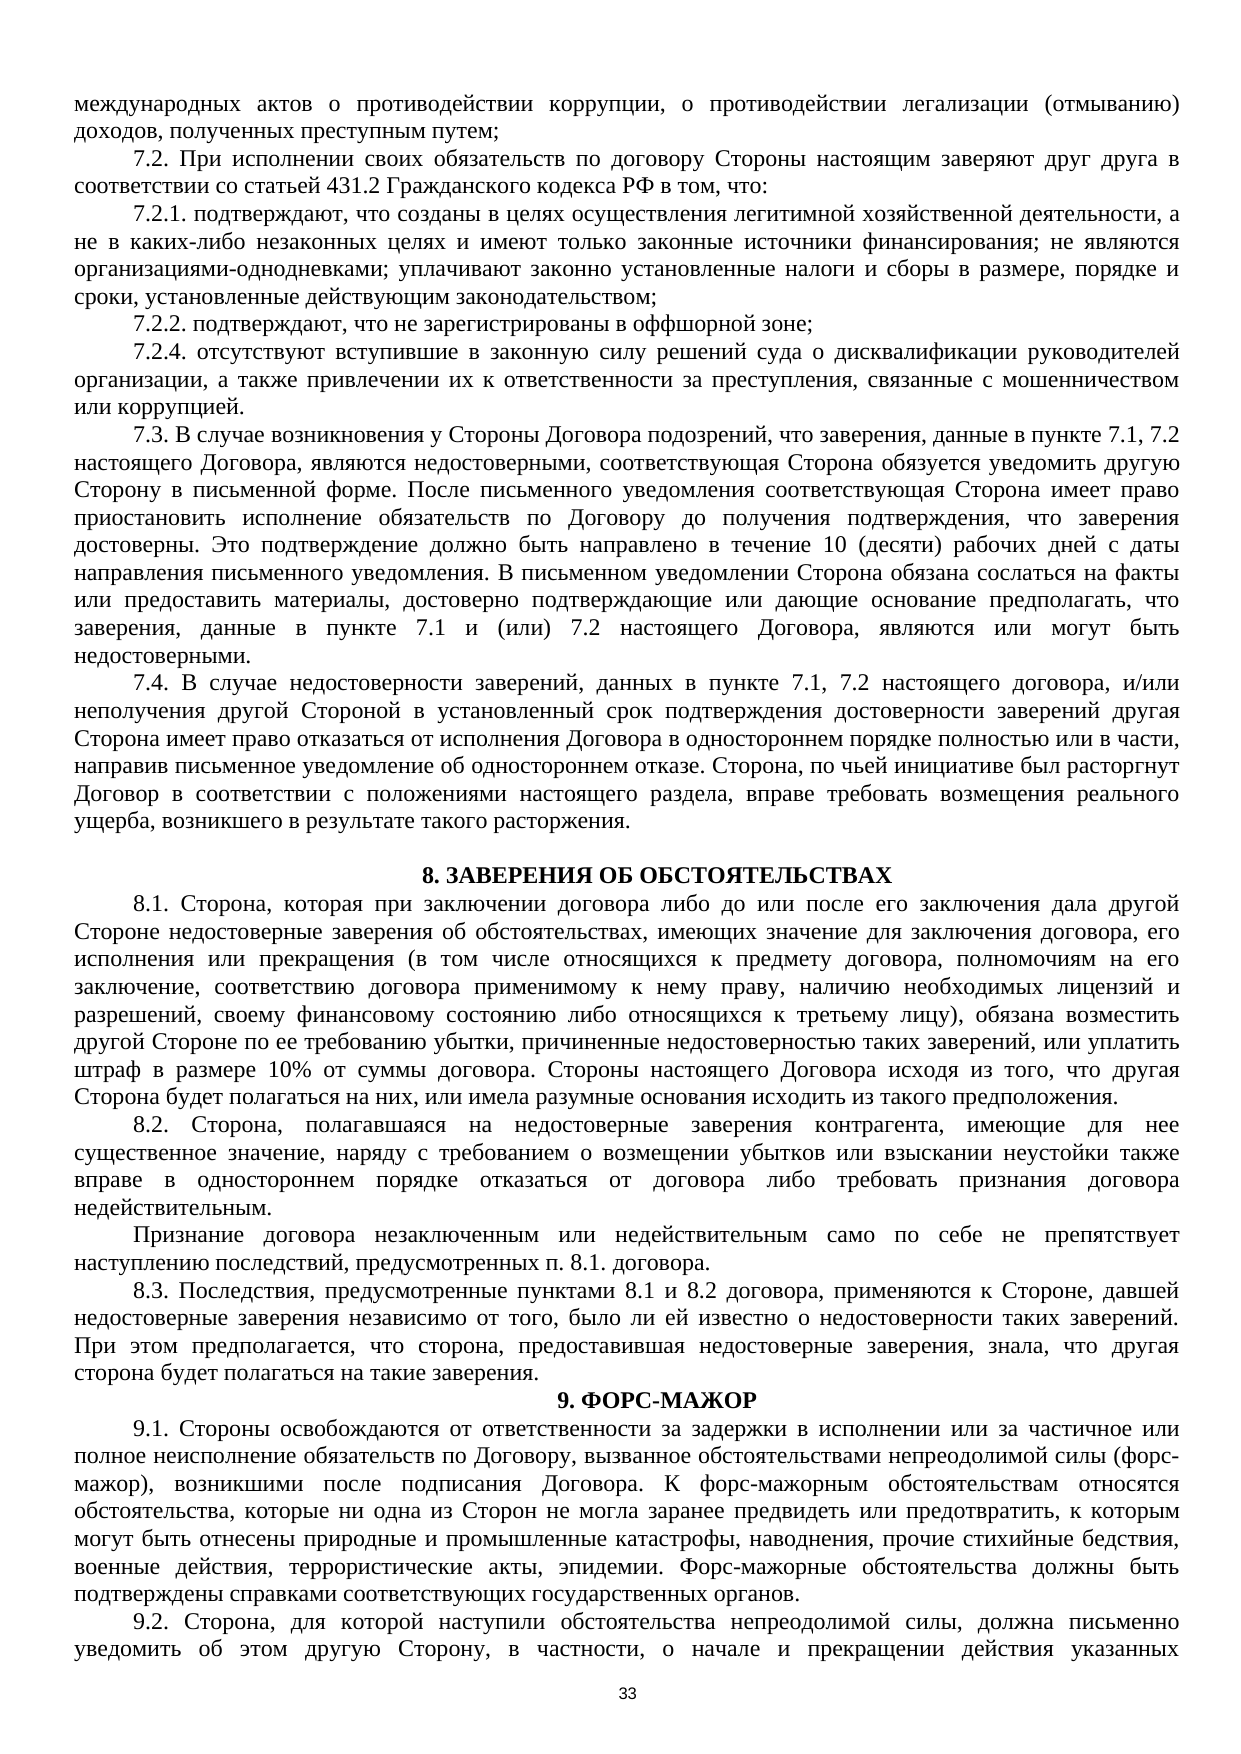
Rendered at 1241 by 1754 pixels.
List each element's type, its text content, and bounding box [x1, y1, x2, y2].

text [74, 89, 1181, 144]
text 7.2.4. отсутствуют вступившие в законную силу решений суда о дисквалификации руководителей организации, а также привлечении их к ответственности за преступления, связанные с мошенничеством или коррупцией. [74, 337, 1181, 420]
text 9.1. Стороны освобождаются от ответственности за задержки в исполнении или за частичное или полное неисполнение обязательств по Договору, вызванное обстоятельствами непреодолимой силы (форс-мажор), возникшими после подписания Договора. К форс-мажорным обстоятельствам относятся обстоятельства, которые ни одна из Сторон не могла заранее предвидеть или предотвратить, к которым могут быть отнесены природные и промышленные катастрофы, наводнения, прочие стихийные бедствия, военные действия, террористические акты, эпидемии. Форс-мажорные обстоятельства должны быть подтверждены справками соответствующих государственных органов. [74, 1414, 1181, 1607]
text 8. ЗАВЕРЕНИЯ ОБ ОБСТОЯТЕЛЬСТВАХ [74, 862, 1181, 889]
text 9. ФОРС-МАЖОР [74, 1386, 1181, 1414]
text 8.1. Сторона, которая при заключении договора либо до или после его заключения дала другой Стороне недостоверные заверения об обстоятельствах, имеющих значение для заключения договора, его исполнения или прекращения (в том числе относящихся к предмету договора, полномочиям на его заключение, соответствию договора применимому к нему праву, наличию необходимых лицензий и разрешений, своему финансовому состоянию либо относящихся к третьему лицу), обязана возместить другой Стороне по ее требованию убытки, причиненные недостоверностью таких заверений, или уплатить штраф в размере 10% от суммы договора. Стороны настоящего Договора исходя из того, что другая Сторона будет полагаться на них, или имела разумные основания исходить из такого предположения. [74, 889, 1181, 1110]
text 7.3. В случае возникновения у Стороны Договора подозрений, что заверения, данные в пункте 7.1, 7.2 настоящего Договора, являются недостоверными, соответствующая Сторона обязуется уведомить другую Сторону в письменной форме. После письменного уведомления соответствующая Сторона имеет право приостановить исполнение обязательств по Договору до получения подтверждения, что заверения достоверны. Это подтверждение должно быть направлено в течение 10 (десяти) рабочих дней с даты направления письменного уведомления. В письменном уведомлении Сторона обязана сослаться на факты или предоставить материалы, достоверно подтверждающие или дающие основание предполагать, что заверения, данные в пункте 7.1 и (или) 7.2 настоящего Договора, являются или могут быть недостоверными. [74, 420, 1181, 668]
text 7.2. При исполнении своих обязательств по договору Стороны настоящим заверяют друг друга в соответствии со статьей 431.2 Гражданского кодекса РФ в том, что: [74, 144, 1181, 199]
text 7.2.2. подтверждают, что не зарегистрированы в оффшорной зоне; [74, 309, 1181, 337]
text Признание договора незаключенным или недействительным само по себе не препятствует наступлению последствий, предусмотренных п. 8.1. договора. [74, 1220, 1181, 1276]
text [74, 1607, 1181, 1662]
text 7.4. В случае недостоверности заверений, данных в пункте 7.1, 7.2 настоящего договора, и/или неполучения другой Стороной в установленный срок подтверждения достоверности заверений другая Сторона имеет право отказаться от исполнения Договора в одностороннем порядке полностью или в части, направив письменное уведомление об одностороннем отказе. Сторона, по чьей инициативе был расторгнут Договор в соответствии с положениями настоящего раздела, вправе требовать возмещения реального ущерба, возникшего в результате такого расторжения. [74, 668, 1181, 834]
text 8.3. Последствия, предусмотренные пунктами 8.1 и 8.2 договора, применяются к Стороне, давшей недостоверные заверения независимо от того, было ли ей известно о недостоверности таких заверений. При этом предполагается, что сторона, предоставившая недостоверные заверения, знала, что другая сторона будет полагаться на такие заверения. [74, 1276, 1181, 1386]
text 8.2. Сторона, полагавшаяся на недостоверные заверения контрагента, имеющие для нее существенное значение, наряду с требованием о возмещении убытков или взыскании неустойки также вправе в одностороннем порядке отказаться от договора либо требовать признания договора недействительным. [74, 1110, 1181, 1220]
text 7.2.1. подтверждают, что созданы в целях осуществления легитимной хозяйственной деятельности, а не в каких-либо незаконных целях и имеют только законные источники финансирования; не являются организациями-однодневками; уплачивают законно установленные налоги и сборы в размере, порядке и сроки, установленные действующим законодательством; [74, 199, 1181, 309]
